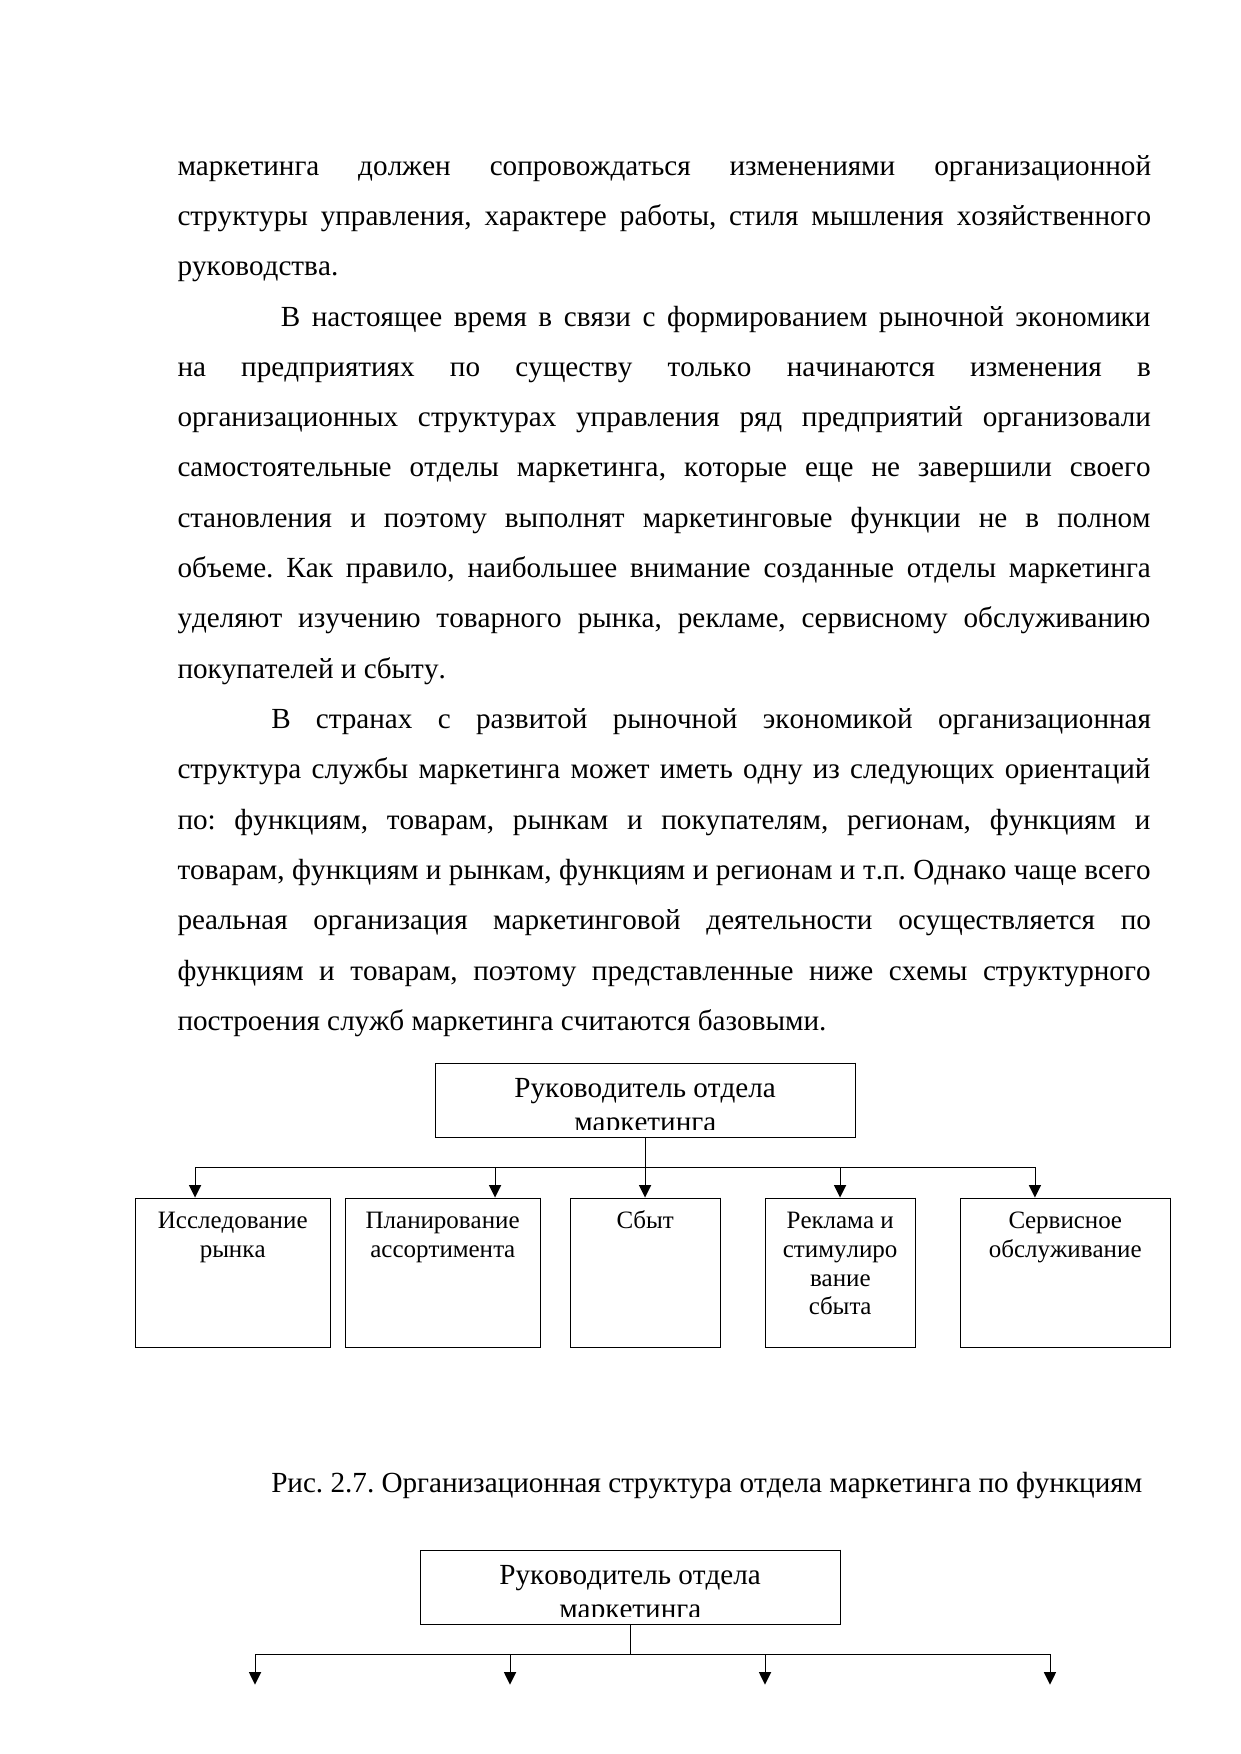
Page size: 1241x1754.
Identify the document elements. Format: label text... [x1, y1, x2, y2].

text В настоящее время в связи с формированием рыночной экономики на предприятиях по существу только начинаются изменения в организационных структурах управления ряд предприятий организовали самостоятельные отделы маркетинга, которые еще не завершили своего становления и поэтому выполнят маркетинговые функции не в полном объеме. Как правило, наибольшее внимание созданные отделы маркетинга уделяют изучению товарного рынка, рекламе, сервисному обслуживанию покупателей и сбыту. [177, 299, 1152, 684]
text Рис. 2.7. Организационная структура отдела маркетинга по функциям [177, 1465, 1152, 1498]
text маркетинга должен сопровождаться изменениями организационной структуры управления, характере работы, стиля мышления хозяйственного руководства. [177, 148, 1152, 282]
text В странах с развитой рыночной экономикой организационная структура службы маркетинга может иметь одну из следующих ориентаций по: функциям, товарам, рынкам и покупателям, регионам, функциям и товарам, функциям и рынкам, функциям и регионам и т.п. Однако чаще всего реальная организация маркетинговой деятельности осуществляется по функциям и товарам, поэтому представленные ниже схемы структурного построения служб маркетинга считаются базовыми. [177, 701, 1152, 1037]
